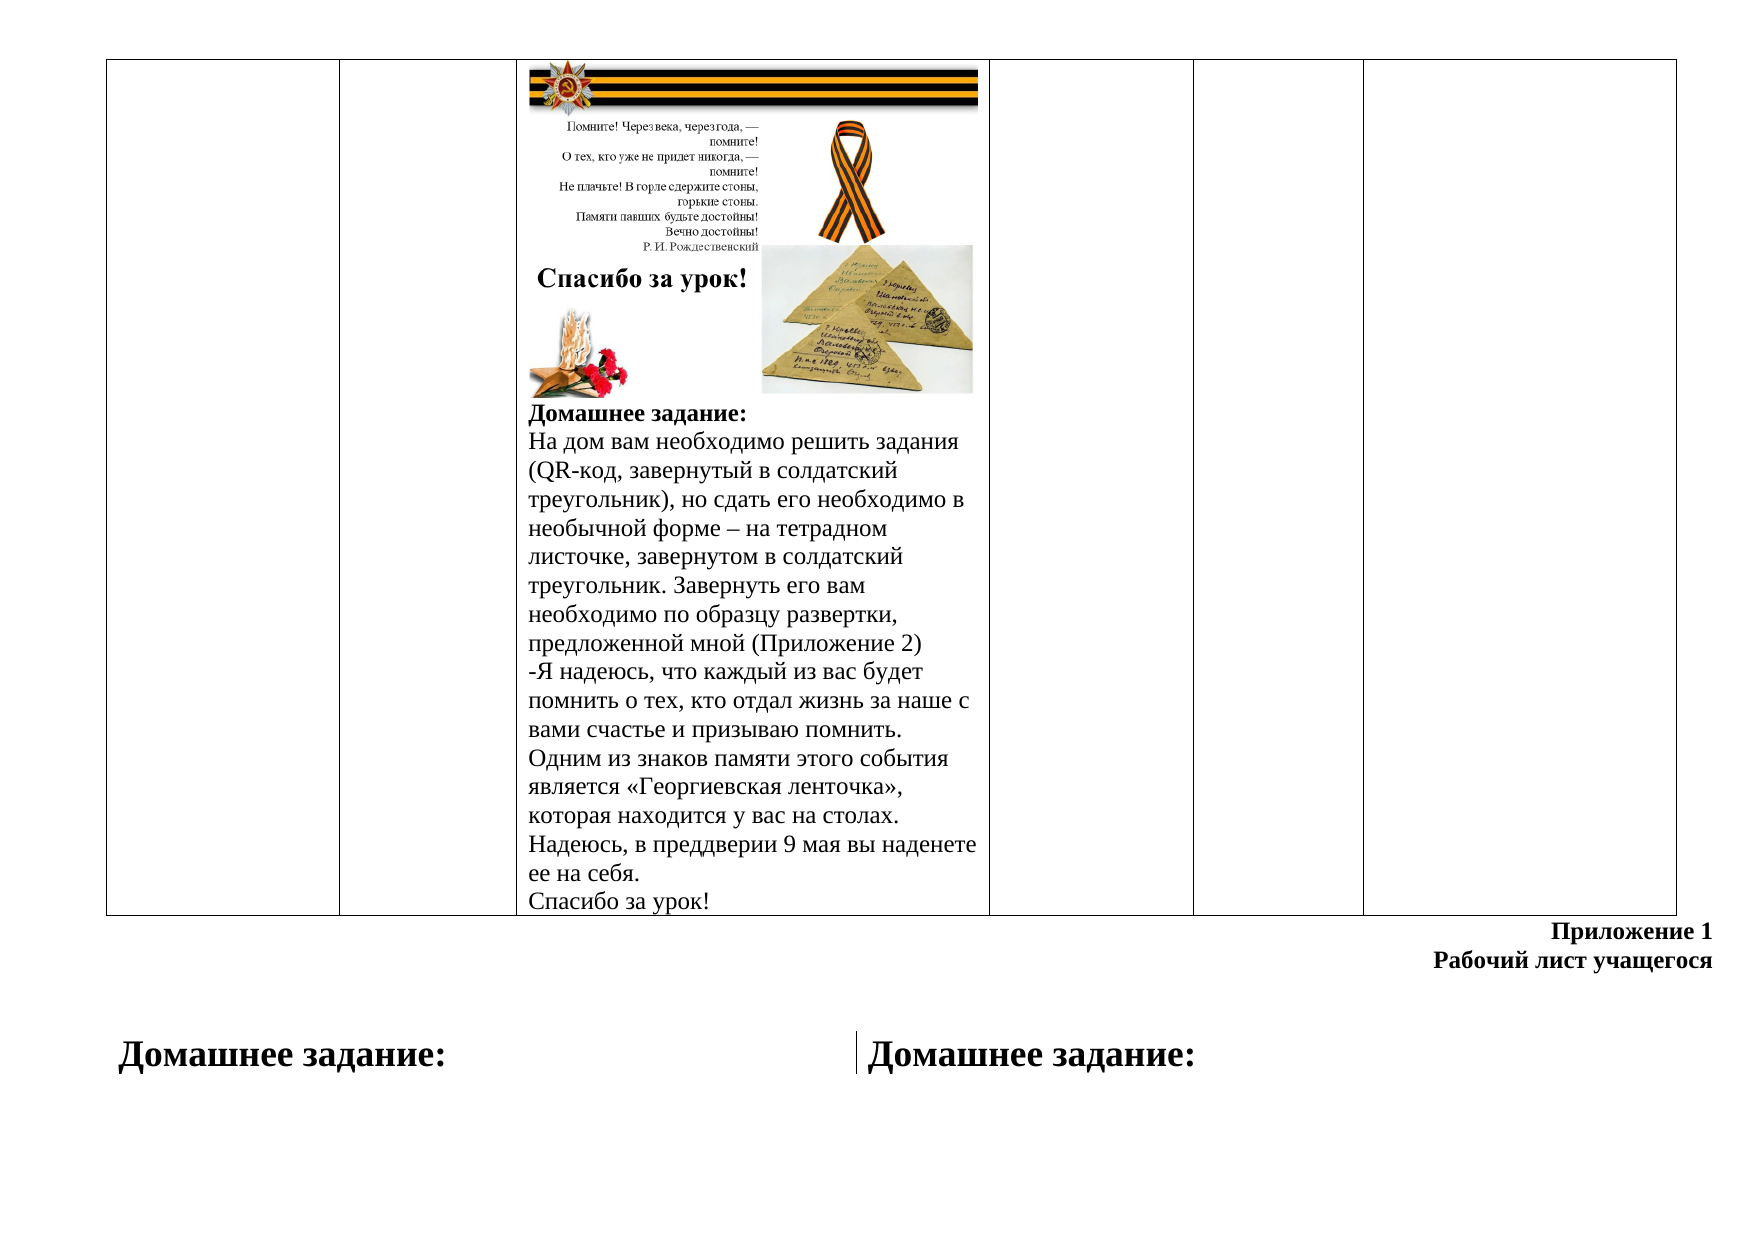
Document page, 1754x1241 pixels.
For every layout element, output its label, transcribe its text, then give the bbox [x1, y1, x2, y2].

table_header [857, 1031, 1665, 1074]
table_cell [1364, 60, 1676, 915]
text Приложение 1 [118, 916, 1713, 945]
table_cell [340, 60, 516, 915]
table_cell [517, 60, 989, 915]
table_cell [1194, 60, 1363, 915]
picture [528, 60, 978, 398]
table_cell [107, 60, 339, 915]
text Рабочий лист учащегося [118, 945, 1713, 974]
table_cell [990, 60, 1193, 915]
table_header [107, 1031, 856, 1074]
